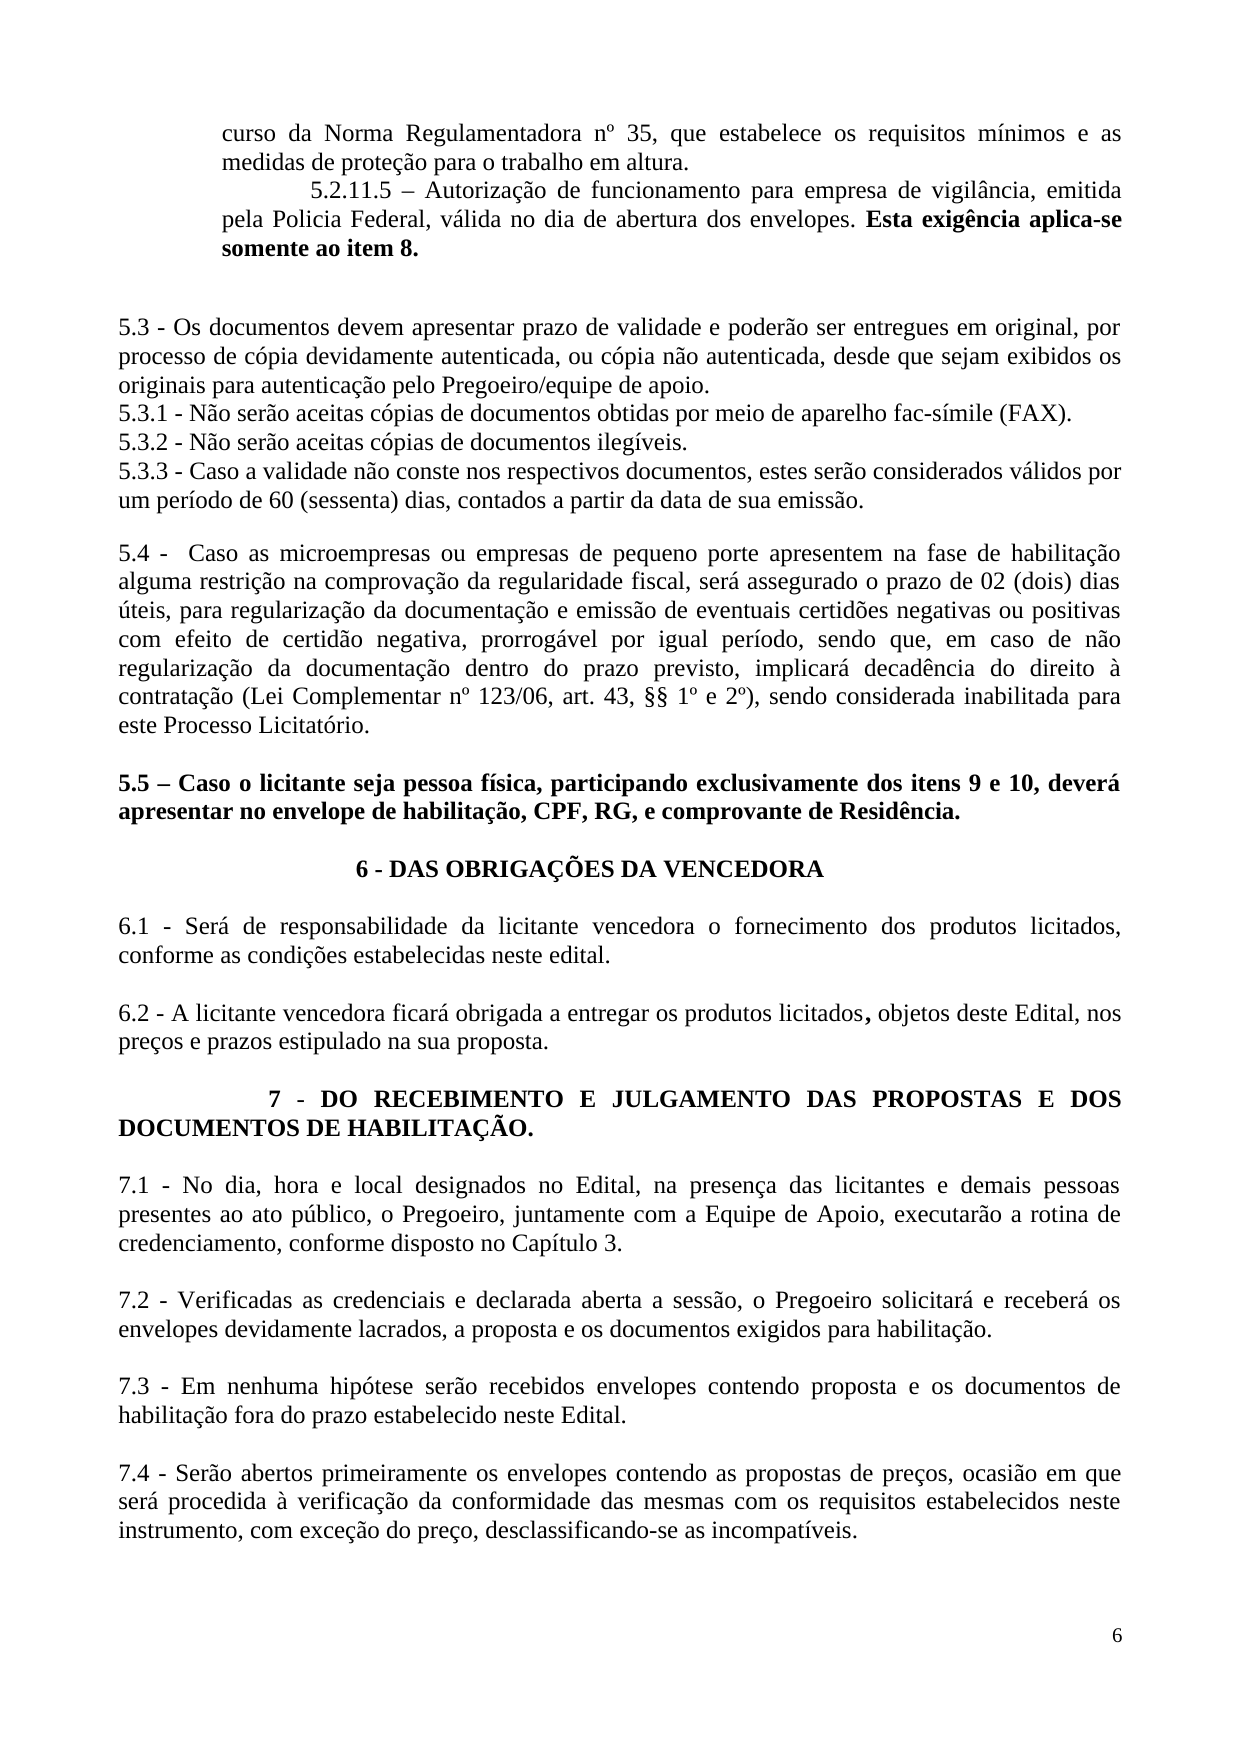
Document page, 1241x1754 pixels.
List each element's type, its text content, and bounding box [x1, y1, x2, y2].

text 7.4 - Serão abertos primeiramente os envelopes contendo as propostas de preços, ocasião em que será procedida à verificação da conformidade das mesmas com os requisitos estabelecidos neste instrumento, com exceção do preço, desclassificando-se as incompatíveis. [118, 1458, 1122, 1544]
text 6.2 - A licitante vencedora ficará obrigada a entregar os produtos licitados, objetos deste Edital, nos preços e prazos estipulado na sua proposta. [118, 998, 1122, 1055]
text 6.1 - Será de responsabilidade da licitante vencedora o fornecimento dos produtos licitados, conforme as condições estabelecidas neste edital. [118, 911, 1122, 969]
text 5.5 – Caso o licitante seja pessoa física, participando exclusivamente dos itens 9 e 10, deverá apresentar no envelope de habilitação, CPF, RG, e comprovante de Residência. [118, 768, 1122, 825]
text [222, 118, 1122, 176]
text 5.3 - Os documentos devem apresentar prazo de validade e poderão ser entregues em original, por processo de cópia devidamente autenticada, ou cópia não autenticada, desde que sejam exibidos os originais para autenticação pelo Pregoeiro/equipe de apoio. [118, 312, 1122, 398]
text 7 - DO RECEBIMENTO E JULGAMENTO DAS PROPOSTAS E DOS DOCUMENTOS DE HABILITAÇÃO. [118, 1084, 1122, 1141]
text 5.2.11.5 – Autorização de funcionamento para empresa de vigilância, emitida pela Policia Federal, válida no dia de abertura dos envelopes. Esta exigência aplica-se somente ao item 8. [222, 176, 1122, 262]
text 5.3.3 - Caso a validade não conste nos respectivos documentos, estes serão considerados válidos por um período de 60 (sessenta) dias, contados a partir da data de sua emissão. [118, 456, 1122, 513]
text 7.3 - Em nenhuma hipótese serão recebidos envelopes contendo proposta e os documentos de habilitação fora do prazo estabelecido neste Edital. [118, 1371, 1122, 1429]
text 6 - DAS OBRIGAÇÕES DA VENCEDORA [118, 854, 1122, 883]
text 7.1 - No dia, hora e local designados no Edital, na presença das licitantes e demais pessoas presentes ao ato público, o Pregoeiro, juntamente com a Equipe de Apoio, executarão a rotina de credenciamento, conforme disposto no Capítulo 3. [118, 1170, 1122, 1256]
text 5.3.2 - Não serão aceitas cópias de documentos ilegíveis. [118, 427, 1122, 456]
text 5.4 - Caso as microempresas ou empresas de pequeno porte apresentem na fase de habilitação alguma restrição na comprovação da regularidade fiscal, será assegurado o prazo de 02 (dois) dias úteis, para regularização da documentação e emissão de eventuais certidões negativas ou positivas com efeito de certidão negativa, prorrogável por igual período, sendo que, em caso de não regularização da documentação dentro do prazo previsto, implicará decadência do direito à contratação (Lei Complementar nº 123/06, art. 43, §§ 1º e 2º), sendo considerada inabilitada para este Processo Licitatório. [118, 538, 1122, 739]
text 7.2 - Verificadas as credenciais e declarada aberta a sessão, o Pregoeiro solicitará e receberá os envelopes devidamente lacrados, a proposta e os documentos exigidos para habilitação. [118, 1285, 1122, 1343]
text 5.3.1 - Não serão aceitas cópias de documentos obtidas por meio de aparelho fac-símile (FAX). [118, 398, 1122, 427]
